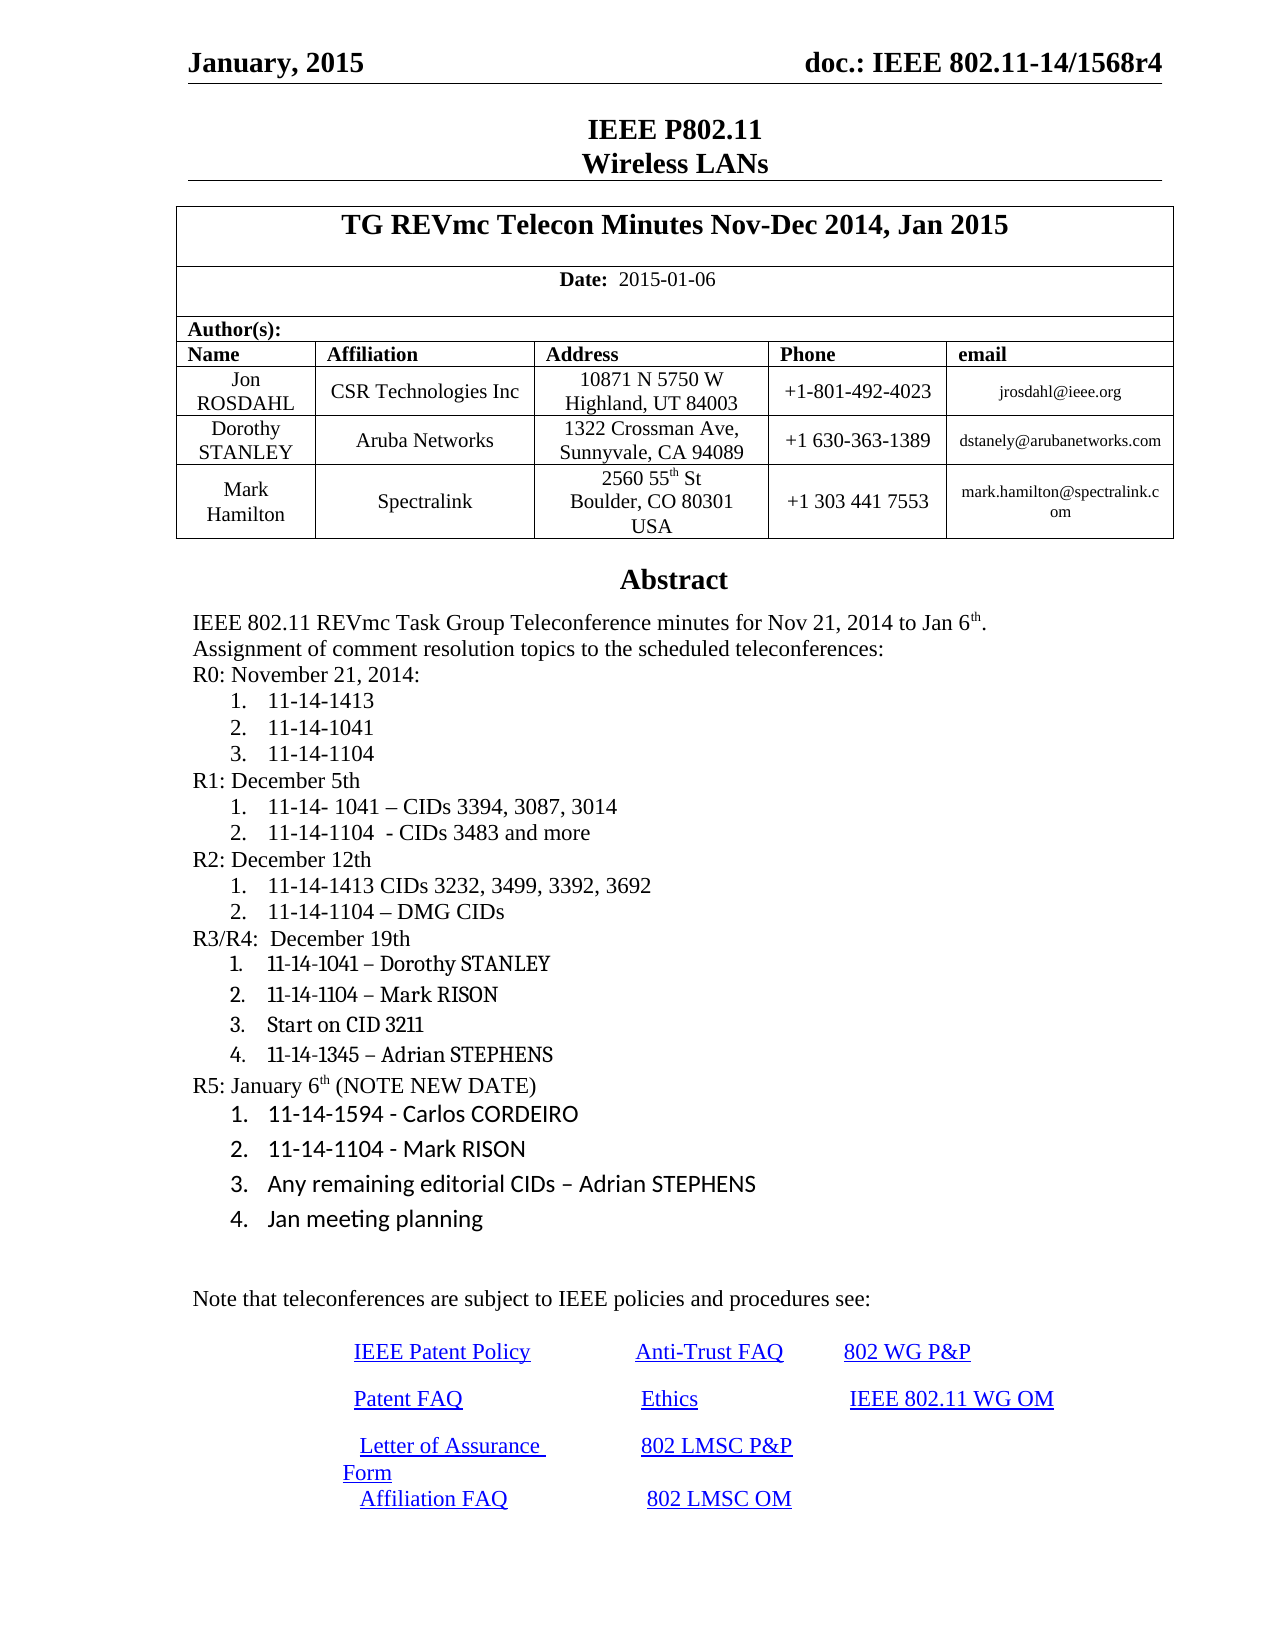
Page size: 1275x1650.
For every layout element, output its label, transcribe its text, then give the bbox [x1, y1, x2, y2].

table_cell Aruba Networks [316, 416, 534, 464]
text IEEE P802.11 Wireless LANs [187, 112, 1162, 181]
table_cell 10871 N 5750 W Highland, UT 84003 [535, 367, 768, 415]
table_cell mark.hamilton@spectralink.com [947, 465, 1173, 538]
table_cell Name [177, 342, 315, 366]
table_cell Affiliation [316, 342, 534, 366]
table_cell Address [535, 342, 768, 366]
table_cell jrosdahl@ieee.org [947, 367, 1173, 415]
table_cell +1 303 441 7553 [769, 465, 946, 538]
table_cell Spectralink [316, 465, 534, 538]
table_cell Phone [769, 342, 946, 366]
table_cell email [947, 342, 1173, 366]
table_cell 2560 55th St Boulder, CO 80301 USA [535, 465, 768, 538]
table_cell Mark Hamilton [177, 465, 315, 538]
table_cell +1 630-363-1389 [769, 416, 946, 464]
table_cell CSR Technologies Inc [316, 367, 534, 415]
table_cell Date: 2015-01-06 [177, 267, 1173, 316]
table_header TG REVmc Telecon Minutes Nov-Dec 2014, Jan 2015 [177, 207, 1173, 266]
table_cell Author(s): [177, 317, 1173, 341]
table_cell +1-801-492-4023 [769, 367, 946, 415]
table_cell 1322 Crossman Ave, Sunnyvale, CA 94089 [535, 416, 768, 464]
table_cell Dorothy STANLEY [177, 416, 315, 464]
table_cell dstanely@arubanetworks.com [947, 416, 1173, 464]
table_cell Jon ROSDAHL [177, 367, 315, 415]
